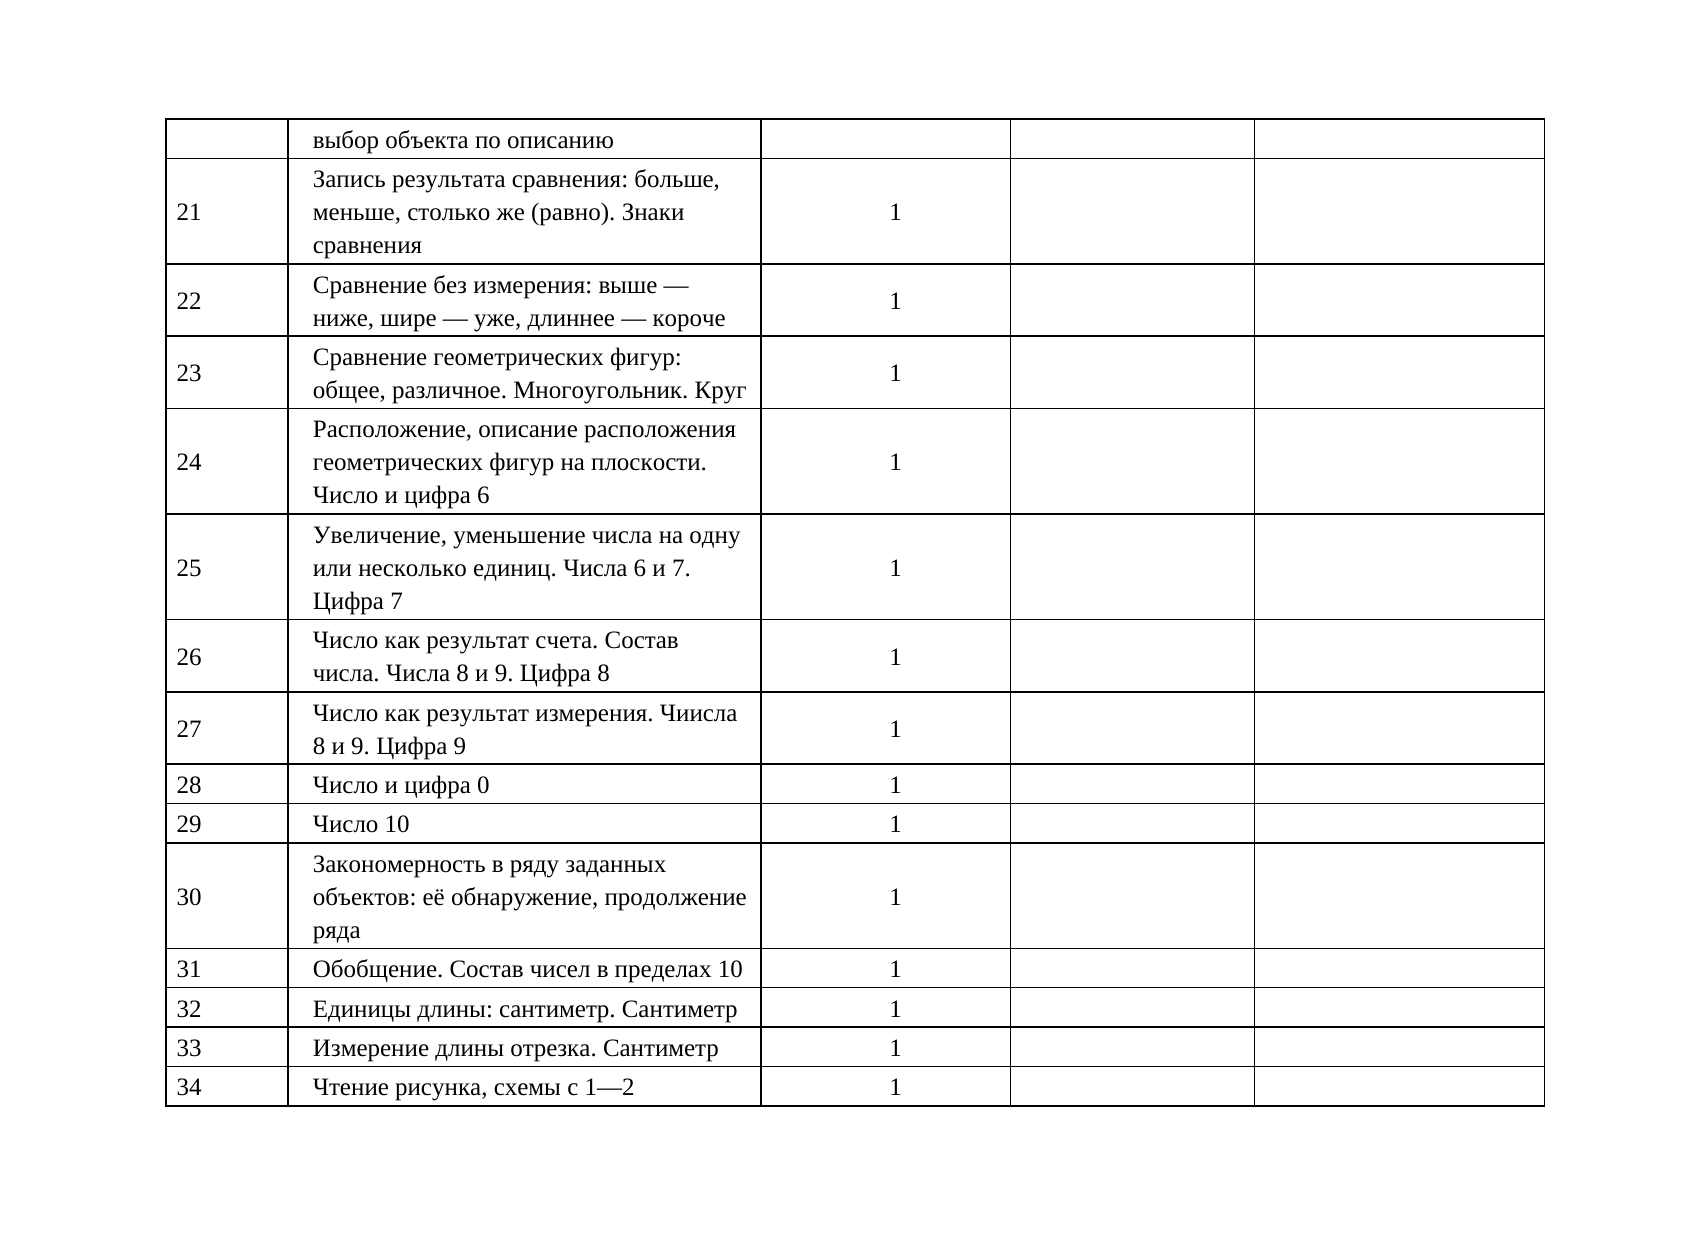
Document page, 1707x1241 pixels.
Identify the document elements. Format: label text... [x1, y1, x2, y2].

table_cell Увеличение, уменьшение числа на одну или несколько единиц. Числа 6 и 7. Цифра 7 [289, 515, 760, 618]
table_cell 24 [167, 409, 287, 513]
table_cell [1255, 844, 1544, 947]
table_cell 1 [762, 409, 1010, 513]
table_cell 1 [762, 159, 1010, 263]
table_cell [1255, 1067, 1544, 1105]
table_cell [1255, 988, 1544, 1026]
table_cell Число и цифра 0 [289, 765, 760, 803]
table_cell 1 [762, 337, 1010, 408]
table_cell [1255, 159, 1544, 263]
table_cell [1255, 515, 1544, 618]
table_cell [1255, 949, 1544, 987]
table_cell 21 [167, 159, 287, 263]
table_cell Единицы длины: сантиметр. Сантиметр [289, 988, 760, 1026]
table_cell [1011, 693, 1254, 763]
table_cell 1 [762, 804, 1010, 842]
table_cell [1255, 693, 1544, 763]
table_cell 1 [762, 949, 1010, 987]
table_cell [1255, 804, 1544, 842]
table_cell [1011, 949, 1254, 987]
table_cell 1 [762, 844, 1010, 947]
table_cell [1011, 265, 1254, 335]
table_cell 23 [167, 337, 287, 408]
table_cell 33 [167, 1028, 287, 1066]
table_cell [1011, 844, 1254, 947]
table_cell Число как результат измерения. Чиисла 8 и 9. Цифра 9 [289, 693, 760, 763]
table_cell [1011, 120, 1254, 157]
table_cell 1 [762, 693, 1010, 763]
table_cell Обобщение. Состав чисел в пределах 10 [289, 949, 760, 987]
table_cell 20 [167, 120, 287, 157]
table_cell 28 [167, 765, 287, 803]
table_cell [1011, 620, 1254, 691]
table_cell 1 [762, 988, 1010, 1026]
table_cell [1255, 120, 1544, 157]
table_cell Сравнение без измерения: выше — ниже, шире — уже, длиннее — короче [289, 265, 760, 335]
table_cell [1255, 1028, 1544, 1066]
table_cell [1255, 765, 1544, 803]
table_cell 1 [762, 1028, 1010, 1066]
table_cell Число как результат счета. Состав числа. Числа 8 и 9. Цифра 8 [289, 620, 760, 691]
table_cell [1011, 765, 1254, 803]
table_cell Число 10 [289, 804, 760, 842]
table_cell [1011, 804, 1254, 842]
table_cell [289, 1067, 760, 1105]
table_cell Сравнение геометрических фигур: общее, различное. Многоугольник. Круг [289, 337, 760, 408]
table_cell [1011, 1067, 1254, 1105]
table_cell [1011, 515, 1254, 618]
table_cell [1255, 265, 1544, 335]
table_cell 31 [167, 949, 287, 987]
table_cell [1011, 988, 1254, 1026]
table_cell 1 [762, 1067, 1010, 1105]
table_cell 1 [762, 765, 1010, 803]
table_cell Расположение, описание расположения геометрических фигур на плоскости. Число и цифра 6 [289, 409, 760, 513]
table_cell [1011, 159, 1254, 263]
table_cell Измерение длины отрезка. Сантиметр [289, 1028, 760, 1066]
table_cell Запись результата сравнения: больше, меньше, столько же (равно). Знаки сравнения [289, 159, 760, 263]
table_cell 1 [762, 120, 1010, 157]
table_cell [1255, 409, 1544, 513]
table_cell [1255, 337, 1544, 408]
table_cell 22 [167, 265, 287, 335]
table_cell 34 [167, 1067, 287, 1105]
table_cell [1255, 620, 1544, 691]
table_cell 26 [167, 620, 287, 691]
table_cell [289, 120, 760, 157]
table_cell [1011, 1028, 1254, 1066]
table_cell 1 [762, 265, 1010, 335]
table_cell [1011, 409, 1254, 513]
table_cell 27 [167, 693, 287, 763]
table_cell 29 [167, 804, 287, 842]
table_cell [1011, 337, 1254, 408]
table_cell 32 [167, 988, 287, 1026]
table_cell Закономерность в ряду заданных объектов: её обнаружение, продолжение ряда [289, 844, 760, 947]
table_cell 30 [167, 844, 287, 947]
table_cell 25 [167, 515, 287, 618]
table_cell 1 [762, 620, 1010, 691]
table_cell 1 [762, 515, 1010, 618]
